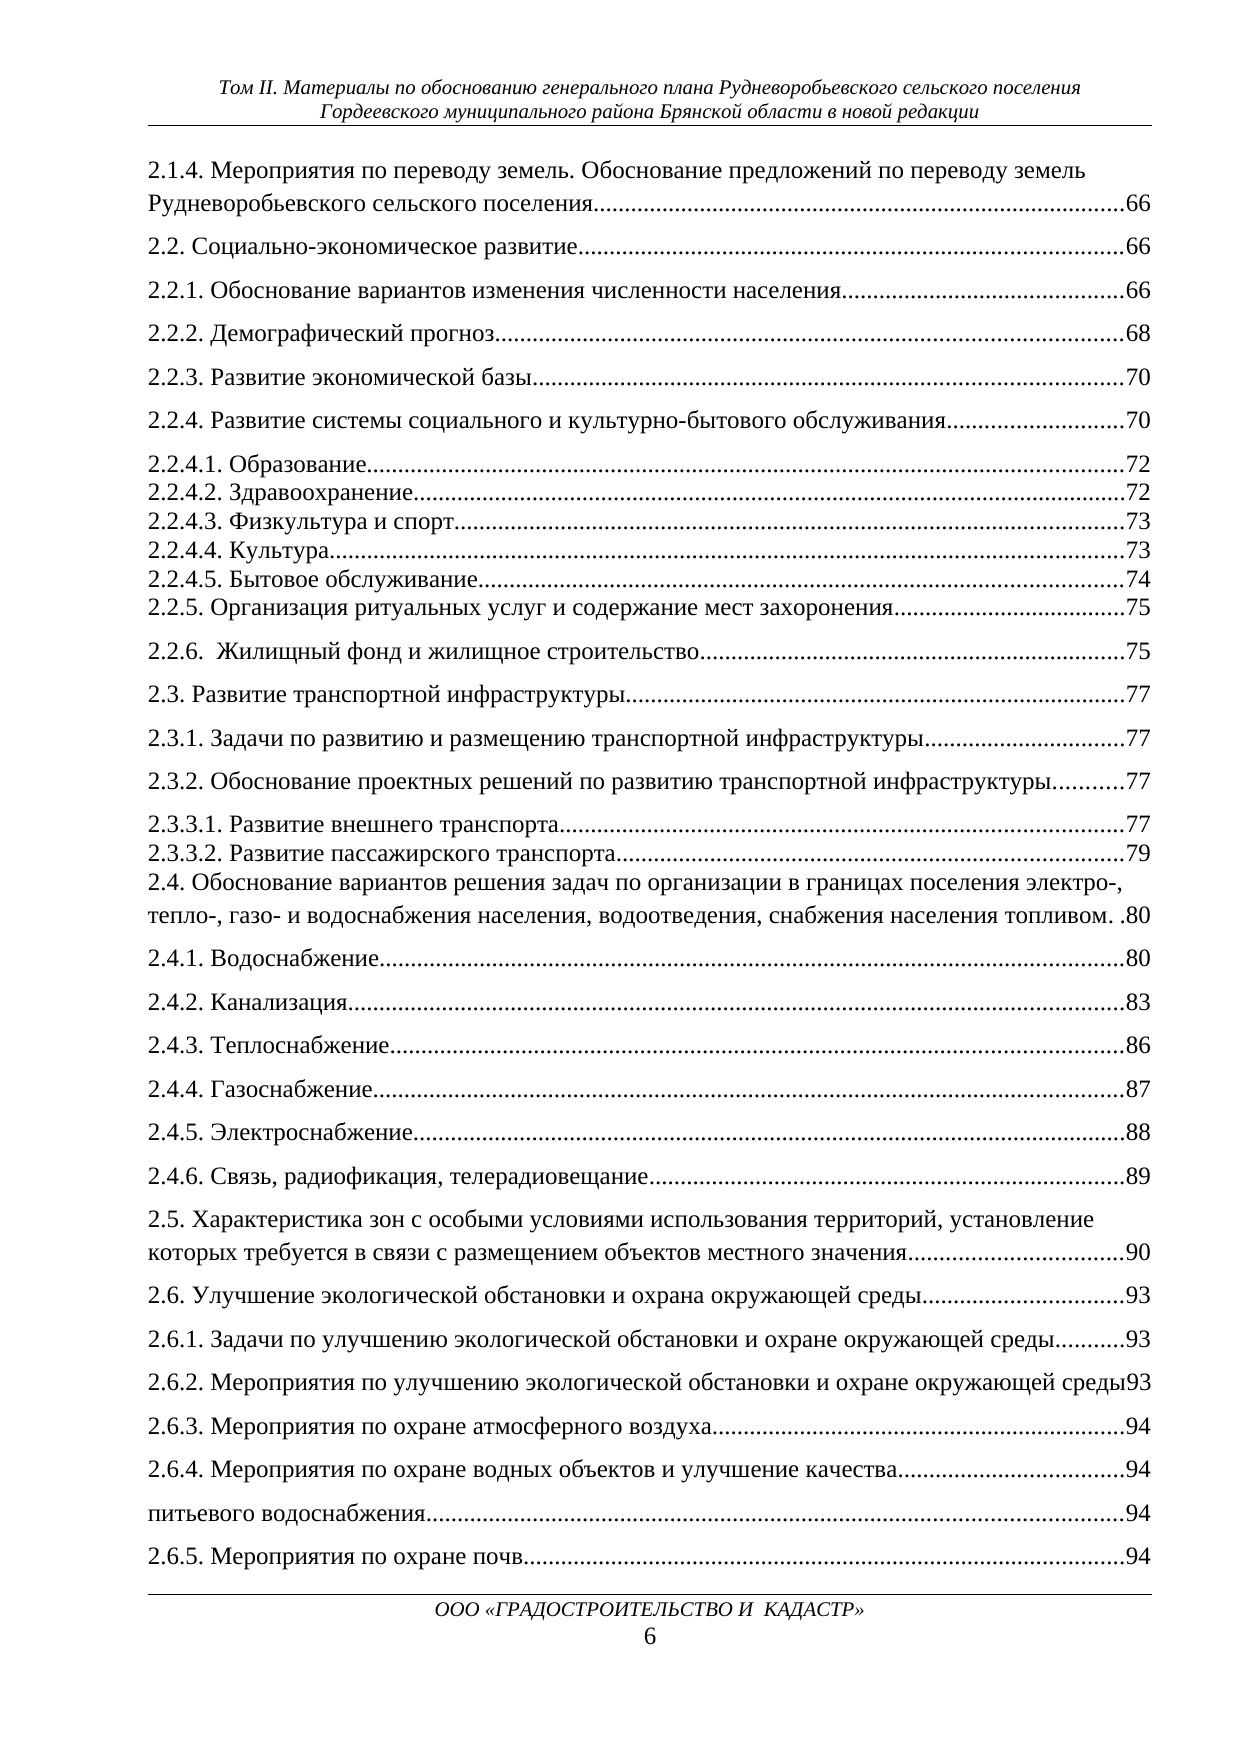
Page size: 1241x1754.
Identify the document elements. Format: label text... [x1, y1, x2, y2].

text 2.6.5. Мероприятия по охране почв 94 [148, 1541, 1152, 1570]
text 2.6.4. Мероприятия по охране водных объектов и улучшение качества 94 [148, 1454, 1152, 1483]
text 2.1.4. Мероприятия по переводу земель. Обоснование предложений по переводу земель Рудневоробьевского сельского поселения 66 [148, 155, 1152, 217]
text 2.3.3.1. Развитие внешнего транспорта 77 [148, 809, 1152, 838]
text 2.2.4.2. Здравоохранение 72 [148, 477, 1152, 506]
text 2.6. Улучшение экологической обстановки и охрана окружающей среды 93 [148, 1281, 1152, 1309]
text 2.2.4.4. Культура 73 [148, 535, 1152, 564]
text 2.6.3. Мероприятия по охране атмосферного воздуха 94 [148, 1411, 1152, 1440]
text 2.3.1. Задачи по развитию и размещению транспортной инфраструктуры 77 [148, 723, 1152, 751]
text 2.2.4.5. Бытовое обслуживание 74 [148, 564, 1152, 592]
text 2.2.4.3. Физкультура и спорт 73 [148, 506, 1152, 535]
text 2.4.5. Электроснабжение 88 [148, 1117, 1152, 1146]
text 2.3.2. Обоснование проектных решений по развитию транспортной инфраструктуры 77 [148, 766, 1152, 795]
text 2.4.6. Связь, радиофикация, телерадиовещание 89 [148, 1161, 1152, 1189]
text 2.4.2. Канализация 83 [148, 987, 1152, 1016]
text питьевого водоснабжения 94 [148, 1498, 1152, 1527]
text 2.2.4. Развитие системы социального и культурно-бытового обслуживания 70 [148, 405, 1152, 434]
text 2.5. Характеристика зон с особыми условиями использования территорий, установление которых требуется в связи с размещением объектов местного значения 90 [148, 1204, 1152, 1266]
text 2.2.3. Развитие экономической базы 70 [148, 362, 1152, 391]
text 2.3. Развитие транспортной инфраструктуры 77 [148, 679, 1152, 708]
text 2.4. Обоснование вариантов решения задач по организации в границах поселения электро-, тепло-, газо- и водоснабжения населения, водоотведения, снабжения населения топливом 80 [148, 867, 1152, 929]
text 2.6.1. Задачи по улучшению экологической обстановки и охране окружающей среды 93 [148, 1324, 1152, 1353]
text 2.6.2. Мероприятия по улучшению экологической обстановки и охране окружающей среды 93 [148, 1367, 1152, 1396]
text 2.2.2. Демографический прогноз 68 [148, 318, 1152, 347]
text 2.4.4. Газоснабжение 87 [148, 1074, 1152, 1103]
text 2.2.4.1. Образование 72 [148, 449, 1152, 477]
text 2.4.3. Теплоснабжение 86 [148, 1030, 1152, 1059]
text 2.2.5. Организация ритуальных услуг и содержание мест захоронения 75 [148, 592, 1152, 621]
text 2.2.6. Жилищный фонд и жилищное строительство 75 [148, 636, 1152, 664]
text 2.2.1. Обоснование вариантов изменения численности населения 66 [148, 275, 1152, 304]
text 2.3.3.2. Развитие пассажирского транспорта 79 [148, 838, 1152, 867]
text 2.4.1. Водоснабжение 80 [148, 943, 1152, 972]
text 2.2. Социально-экономическое развитие 66 [148, 231, 1152, 260]
